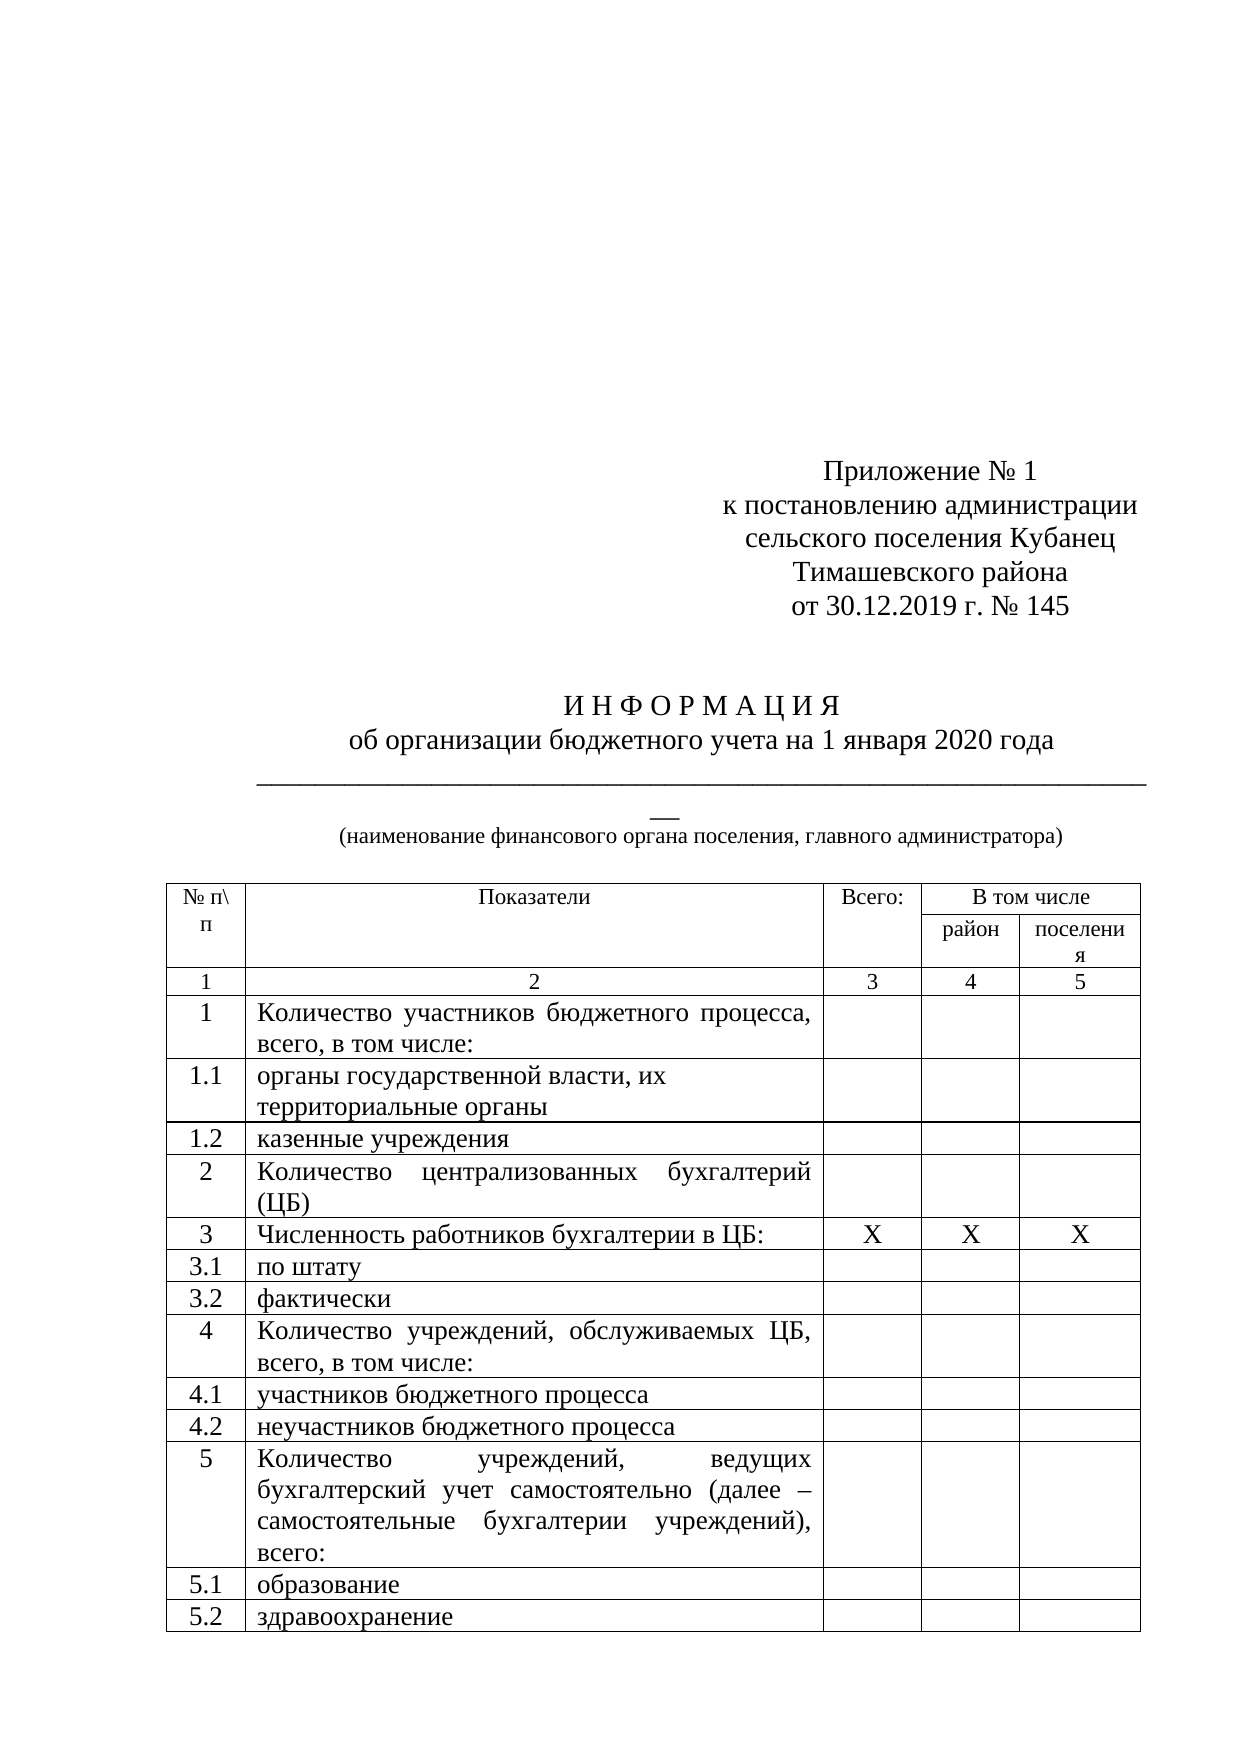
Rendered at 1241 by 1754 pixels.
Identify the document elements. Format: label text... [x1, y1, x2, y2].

table_cell 2 [167, 1155, 245, 1217]
table_cell Количество участников бюджетного процесса, всего, в том числе: [246, 996, 823, 1058]
table_cell образование [246, 1568, 823, 1599]
table_cell [922, 1250, 1019, 1281]
table_cell Количество учреждений, ведущих бухгалтерский учет самостоятельно (далее – самостоятельные бухгалтерии учреждений), всего: [246, 1442, 823, 1567]
table_cell 3 [167, 1218, 245, 1249]
table_cell [1020, 1123, 1140, 1153]
table_cell [824, 1600, 921, 1631]
text И Н Ф О Р М А Ц И Я [177, 688, 1152, 722]
text к постановлению администрации сельского поселения Кубанец Тимашевского района [709, 487, 1152, 588]
text Приложение № 1 [709, 453, 1152, 487]
table_cell 5 [167, 1442, 245, 1567]
table_cell 4 [167, 1315, 245, 1377]
table_cell 5.1 [167, 1568, 245, 1599]
table_cell 5 [1020, 968, 1140, 995]
table_header Всего: [824, 884, 921, 967]
table_cell [922, 996, 1019, 1058]
table_cell 4 [922, 968, 1019, 995]
table_cell органы государственной власти, их территориальные органы [246, 1059, 823, 1121]
table_cell 3.1 [167, 1250, 245, 1281]
table_cell [824, 1155, 921, 1217]
table_cell 3 [824, 968, 921, 995]
table_cell 5.2 [167, 1600, 245, 1631]
table_cell [1020, 1282, 1140, 1313]
table_cell [922, 1315, 1019, 1377]
table_cell поселения [1020, 915, 1140, 967]
table_cell [922, 1282, 1019, 1313]
table_cell Х [922, 1218, 1019, 1249]
table_cell [1020, 1315, 1140, 1377]
table_cell 1.1 [167, 1059, 245, 1121]
table_cell 1.2 [167, 1123, 245, 1153]
table_cell [1020, 1410, 1140, 1441]
table_cell [922, 1155, 1019, 1217]
table_cell [1020, 1442, 1140, 1567]
table_cell по штату [246, 1250, 823, 1281]
table_cell казенные учреждения [246, 1123, 823, 1153]
table_cell неучастников бюджетного процесса [246, 1410, 823, 1441]
table_cell 1 [167, 968, 245, 995]
table_cell [824, 1568, 921, 1599]
table_cell 4.1 [167, 1378, 245, 1409]
table_header № п\п [167, 884, 245, 967]
table_cell Х [1020, 1218, 1140, 1249]
table_cell фактически [246, 1282, 823, 1313]
table_cell [824, 1442, 921, 1567]
table_cell 4.2 [167, 1410, 245, 1441]
table_cell [824, 1059, 921, 1121]
table_cell [824, 996, 921, 1058]
table_cell [824, 1123, 921, 1153]
table_cell [824, 1315, 921, 1377]
table_cell [1020, 1155, 1140, 1217]
table_cell [1020, 996, 1140, 1058]
table_cell [1020, 1600, 1140, 1631]
table_cell [1020, 1059, 1140, 1121]
table_cell [922, 1123, 1019, 1153]
text от 30.12.2019 г. № 145 [709, 588, 1152, 621]
table_cell Количество учреждений, обслуживаемых ЦБ, всего, в том числе: [246, 1315, 823, 1377]
table_cell [1020, 1378, 1140, 1409]
table_cell Количество централизованных бухгалтерий (ЦБ) [246, 1155, 823, 1217]
table_header Показатели [246, 884, 823, 967]
table_cell [922, 1059, 1019, 1121]
table_cell район [922, 915, 1019, 967]
table_cell 3.2 [167, 1282, 245, 1313]
table_cell [824, 1410, 921, 1441]
table_cell 2 [246, 968, 823, 995]
table_cell Х [824, 1218, 921, 1249]
table_cell здравоохранение [246, 1600, 823, 1631]
table_cell [922, 1410, 1019, 1441]
table_header В том числе [922, 884, 1140, 913]
table_cell [1020, 1568, 1140, 1599]
table_cell Численность работников бухгалтерии в ЦБ: [246, 1218, 823, 1249]
table_cell участников бюджетного процесса [246, 1378, 823, 1409]
table_cell [922, 1378, 1019, 1409]
table_cell [824, 1378, 921, 1409]
text _______________________________________________________________ [177, 755, 1152, 822]
table_cell [922, 1568, 1019, 1599]
table_cell [824, 1282, 921, 1313]
table_cell [824, 1250, 921, 1281]
table_cell [922, 1442, 1019, 1567]
table_cell [1020, 1250, 1140, 1281]
text (наименование финансового органа поселения, главного администратора) [177, 822, 1152, 849]
table_cell [922, 1600, 1019, 1631]
text об организации бюджетного учета на 1 января 2020 года [177, 722, 1152, 755]
table_cell 1 [167, 996, 245, 1058]
